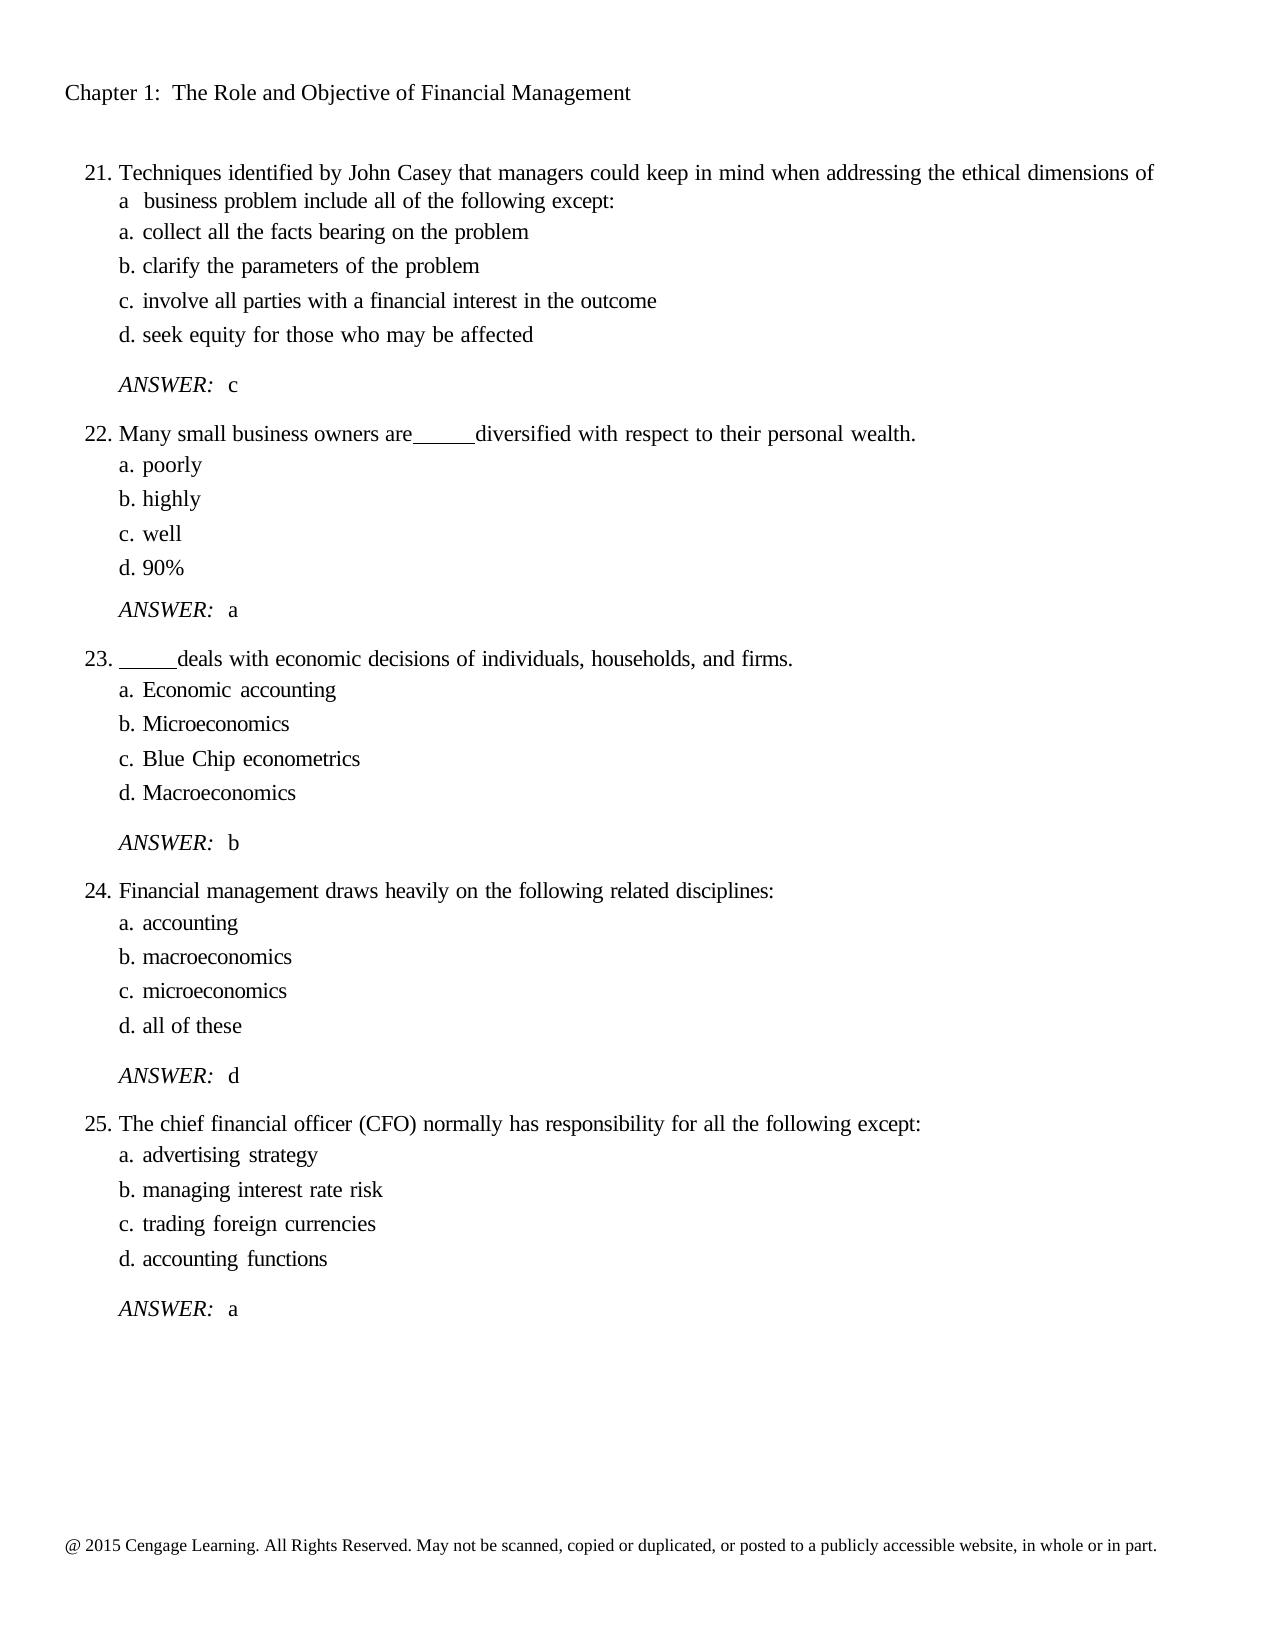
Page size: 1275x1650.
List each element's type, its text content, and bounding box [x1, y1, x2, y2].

text ANSWER: c [119, 371, 1175, 397]
list trading foreign currencies [119, 1210, 1175, 1237]
text ANSWER: a [119, 596, 1175, 623]
list managing interest rate risk [119, 1176, 1175, 1202]
list deals with economic decisions of individuals, households, and firms. [84, 645, 1175, 671]
list accounting [119, 909, 1175, 935]
list well [119, 519, 1175, 546]
text ANSWER: b [119, 829, 1175, 855]
list Economic accounting [119, 676, 1175, 702]
list Financial management draws heavily on the following related disciplines: [84, 877, 1175, 904]
list seek equity for those who may be affected [119, 321, 1175, 347]
list collect all the facts bearing on the problem [119, 218, 1175, 244]
list advertising strategy [119, 1142, 1175, 1168]
list Many small business owners are diversified with respect to their personal wealth. [84, 419, 1175, 446]
list macroeconomics [119, 943, 1175, 969]
text ANSWER: d [119, 1062, 1175, 1088]
list highly [119, 485, 1175, 512]
list Microeconomics [119, 710, 1175, 737]
list Blue Chip econometrics [119, 745, 1175, 771]
list The chief financial officer (CFO) normally has responsibility for all the following except: [84, 1110, 1175, 1137]
text ANSWER: a [119, 1295, 1175, 1321]
list clarify the parameters of the problem [119, 252, 1175, 279]
list Techniques identified by John Casey that managers could keep in mind when addressing the ethical dimensions of a business problem include all of the following except: [84, 159, 1163, 213]
list poorly [119, 451, 1175, 477]
list microeconomics [119, 977, 1175, 1004]
list 90% [119, 554, 1175, 580]
list all of these [119, 1012, 1175, 1038]
list Macroeconomics [119, 779, 1175, 805]
list accounting functions [119, 1245, 1175, 1271]
list involve all parties with a financial interest in the outcome [119, 287, 1175, 313]
